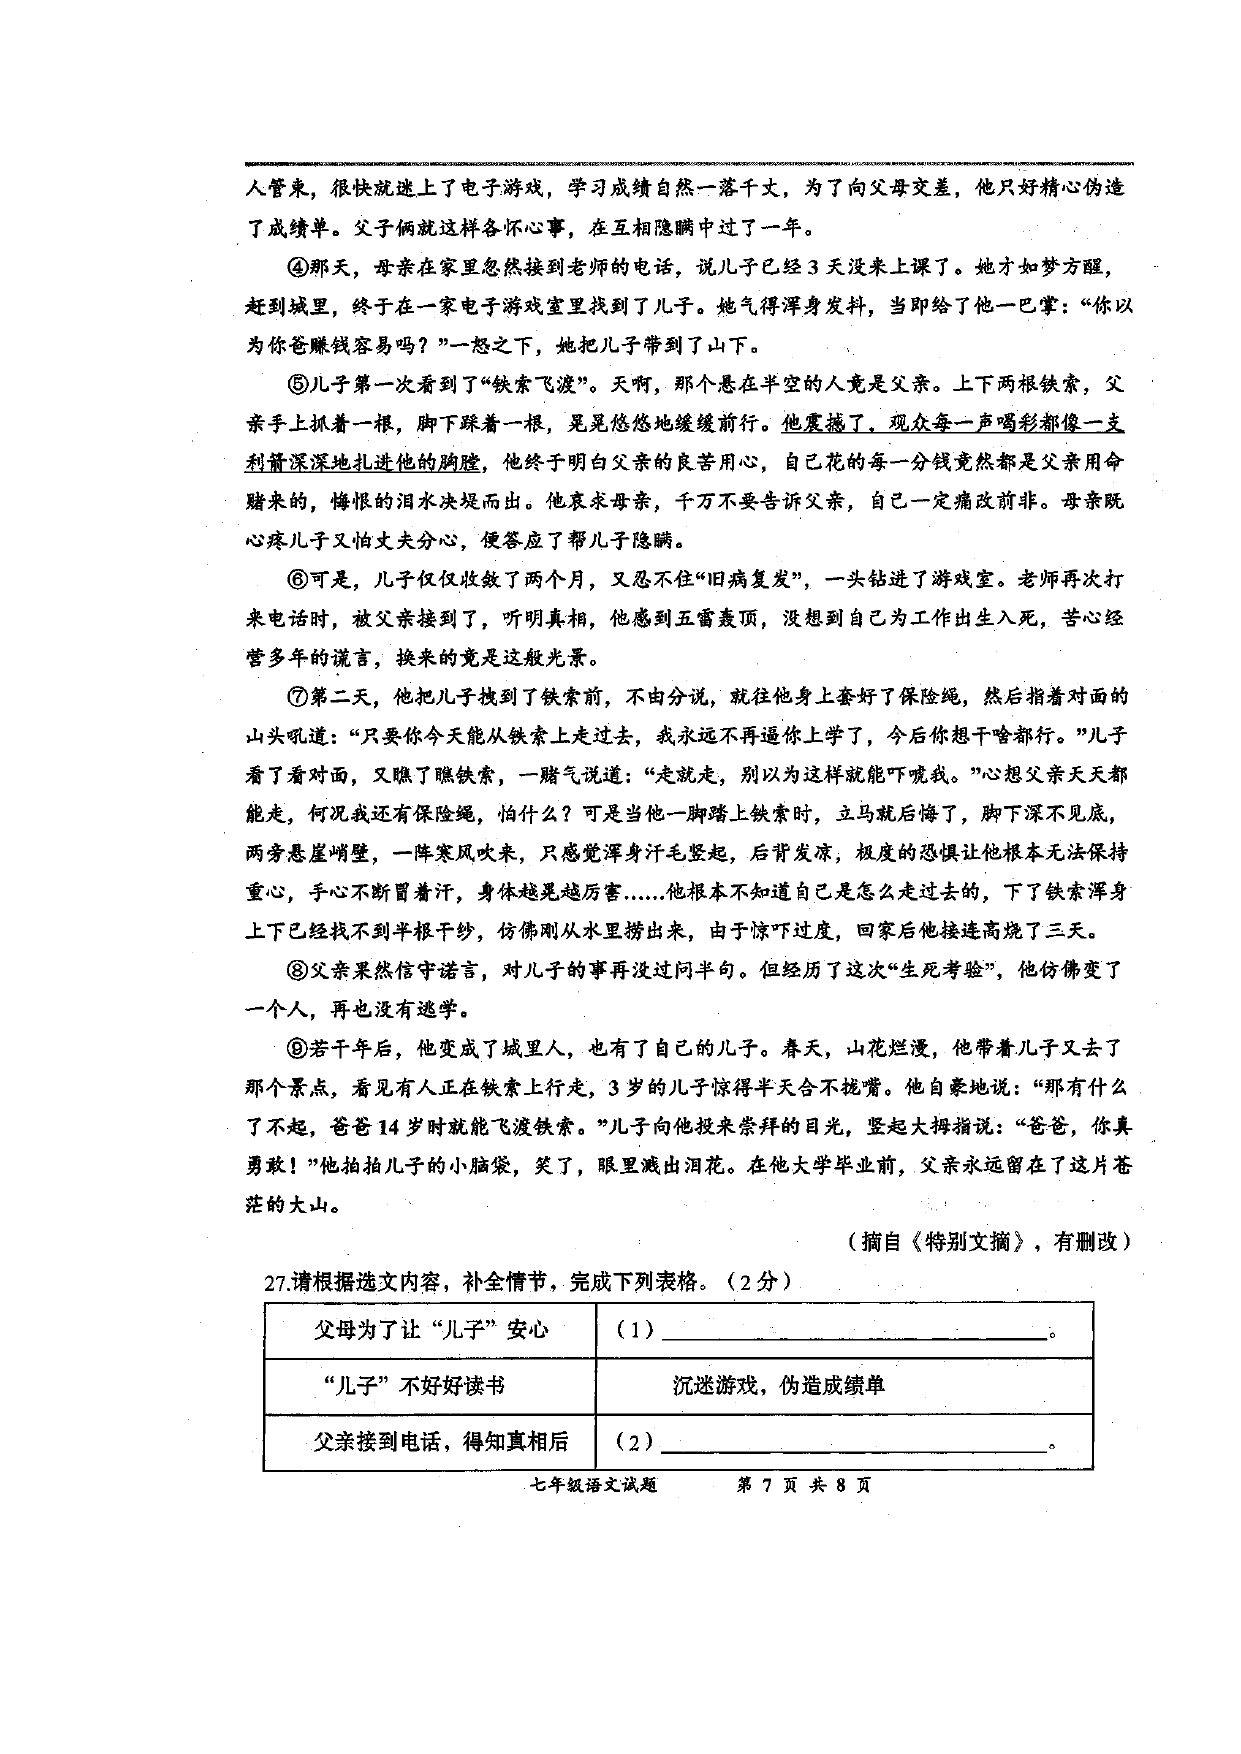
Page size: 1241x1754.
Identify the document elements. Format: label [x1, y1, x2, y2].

picture [187, 162, 1167, 1529]
